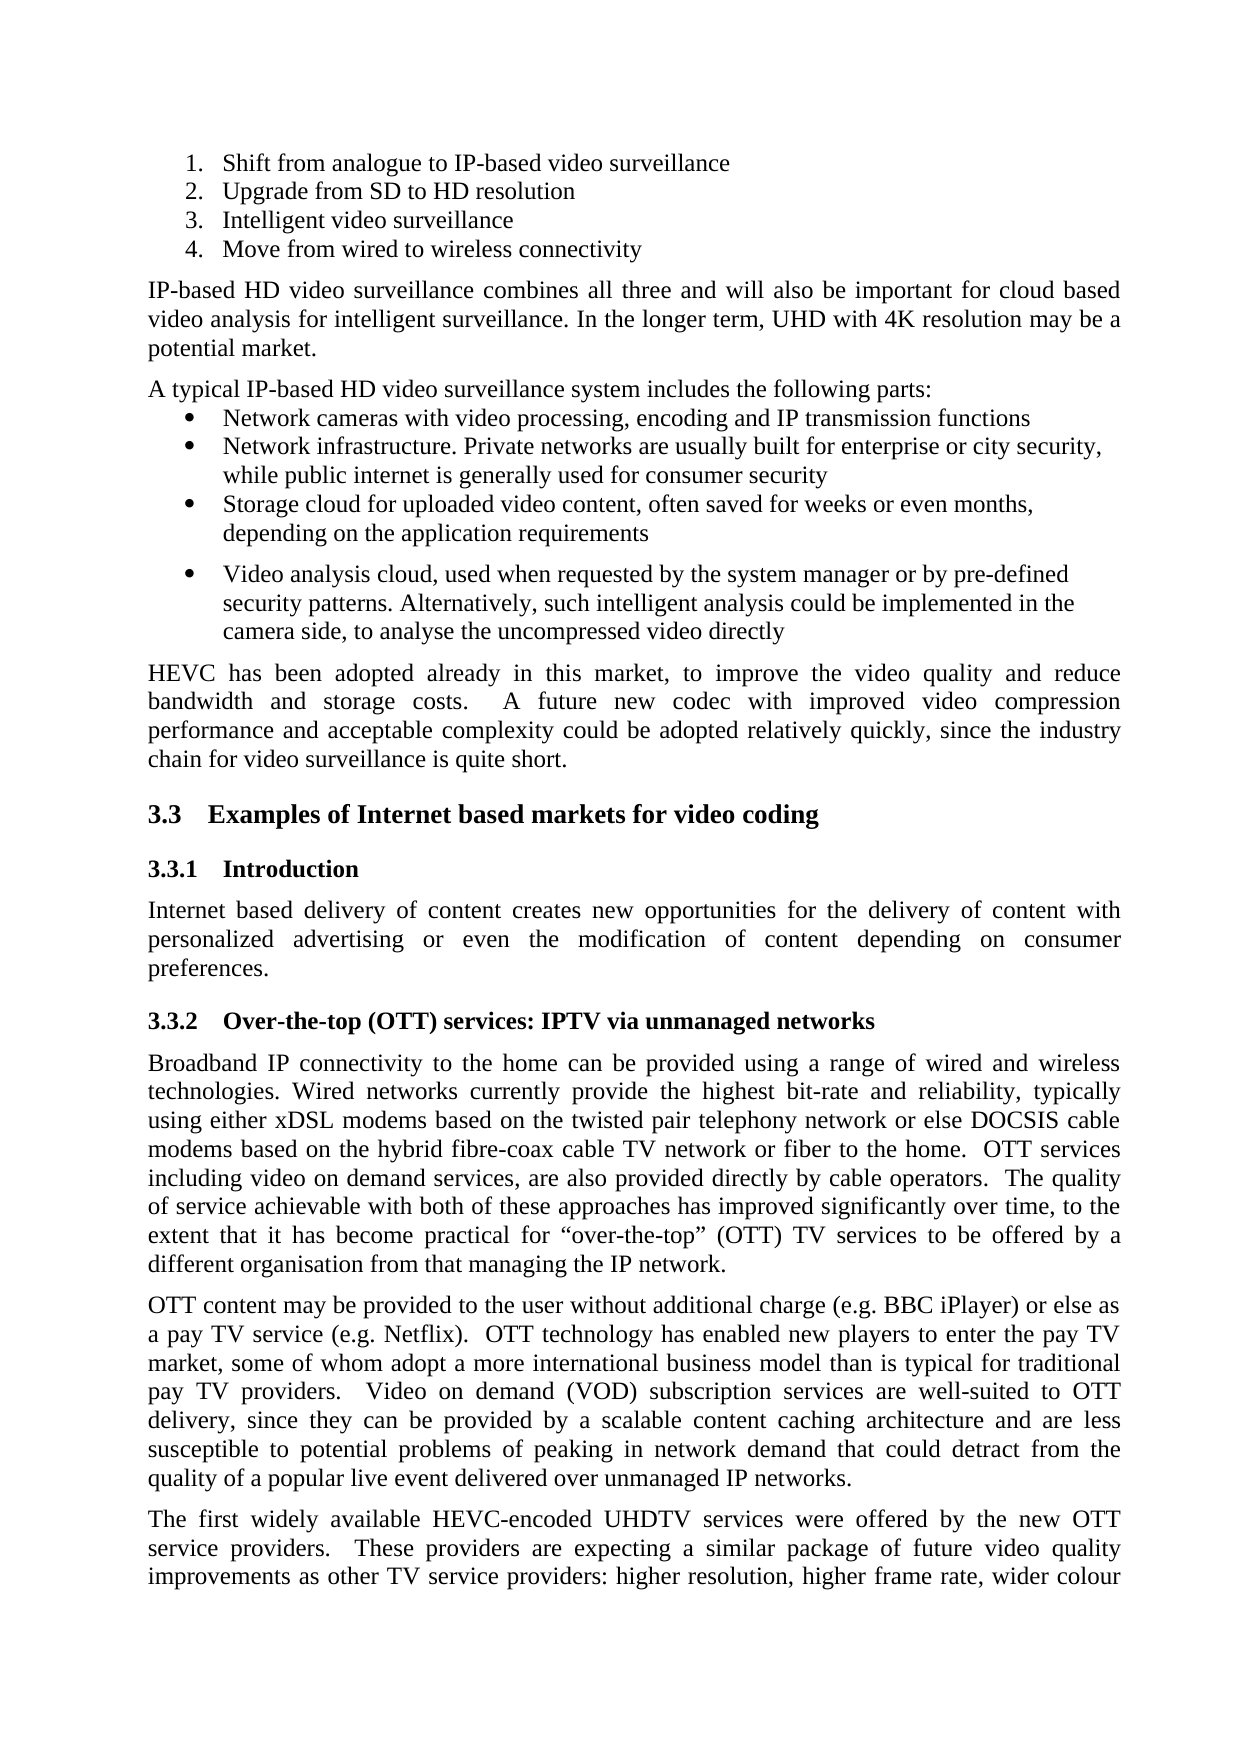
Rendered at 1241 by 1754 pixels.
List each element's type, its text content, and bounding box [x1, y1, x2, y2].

list Shift from analogue to IP-based video surveillance [185, 148, 1122, 176]
text Broadband IP connectivity to the home can be provided using a range of wired and wireless technologies. Wired networks currently provide the highest bit-rate and reliability, typically using either xDSL modems based on the twisted pair telephony network or else DOCSIS cable modems based on the hybrid fibre-coax cable TV network or fiber to the home. OTT services including video on demand services, are also provided directly by cable operators. The quality of service achievable with both of these approaches has improved significantly over time, to the extent that it has become practical for “over-the-top” (OTT) TV services to be offered by a different organisation from that managing the IP network. [148, 1048, 1122, 1278]
text A typical IP-based HD video surveillance system includes the following parts: [148, 374, 1122, 403]
list Introduction [148, 854, 1122, 883]
text Internet based delivery of content creates new opportunities for the delivery of content with personalized advertising or even the modification of content depending on consumer preferences. [148, 895, 1122, 981]
list Examples of Internet based markets for video coding [148, 798, 1122, 829]
list Video analysis cloud, used when requested by the system manager or by pre-defined security patterns. Alternatively, such intelligent analysis could be implemented in the camera side, to analyse the uncompressed video directly [185, 559, 1122, 645]
list Upgrade from SD to HD resolution [185, 176, 1122, 205]
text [148, 1504, 1122, 1590]
list Network infrastructure. Private networks are usually built for enterprise or city security, while public internet is generally used for consumer security [185, 431, 1122, 489]
text OTT content may be provided to the user without additional charge (e.g. BBC iPlayer) or else as a pay TV service (e.g. Netflix). OTT technology has enabled new players to enter the pay TV market, some of whom adopt a more international business model than is typical for traditional pay TV providers. Video on demand (VOD) subscription services are well-suited to OTT delivery, since they can be provided by a scalable content caching architecture and are less susceptible to potential problems of peaking in network demand that could detract from the quality of a popular live event delivered over unmanaged IP networks. [148, 1290, 1122, 1491]
list Network cameras with video processing, encoding and IP transmission functions [185, 403, 1122, 431]
list Move from wired to wireless connectivity [185, 234, 1122, 263]
list Storage cloud for uploaded video content, often saved for weeks or even months, depending on the application requirements [185, 489, 1122, 546]
list Intelligent video surveillance [185, 205, 1122, 234]
text IP-based HD video surveillance combines all three and will also be important for cloud based video analysis for intelligent surveillance. In the longer term, UHD with 4K resolution may be a potential market. [148, 275, 1122, 361]
text HEVC has been adopted already in this market, to improve the video quality and reduce bandwidth and storage costs. A future new codec with improved video compression performance and acceptable complexity could be adopted relatively quickly, since the industry chain for video surveillance is quite short. [148, 658, 1122, 773]
list Over-the-top (OTT) services: IPTV via unmanaged networks [148, 1006, 1122, 1035]
